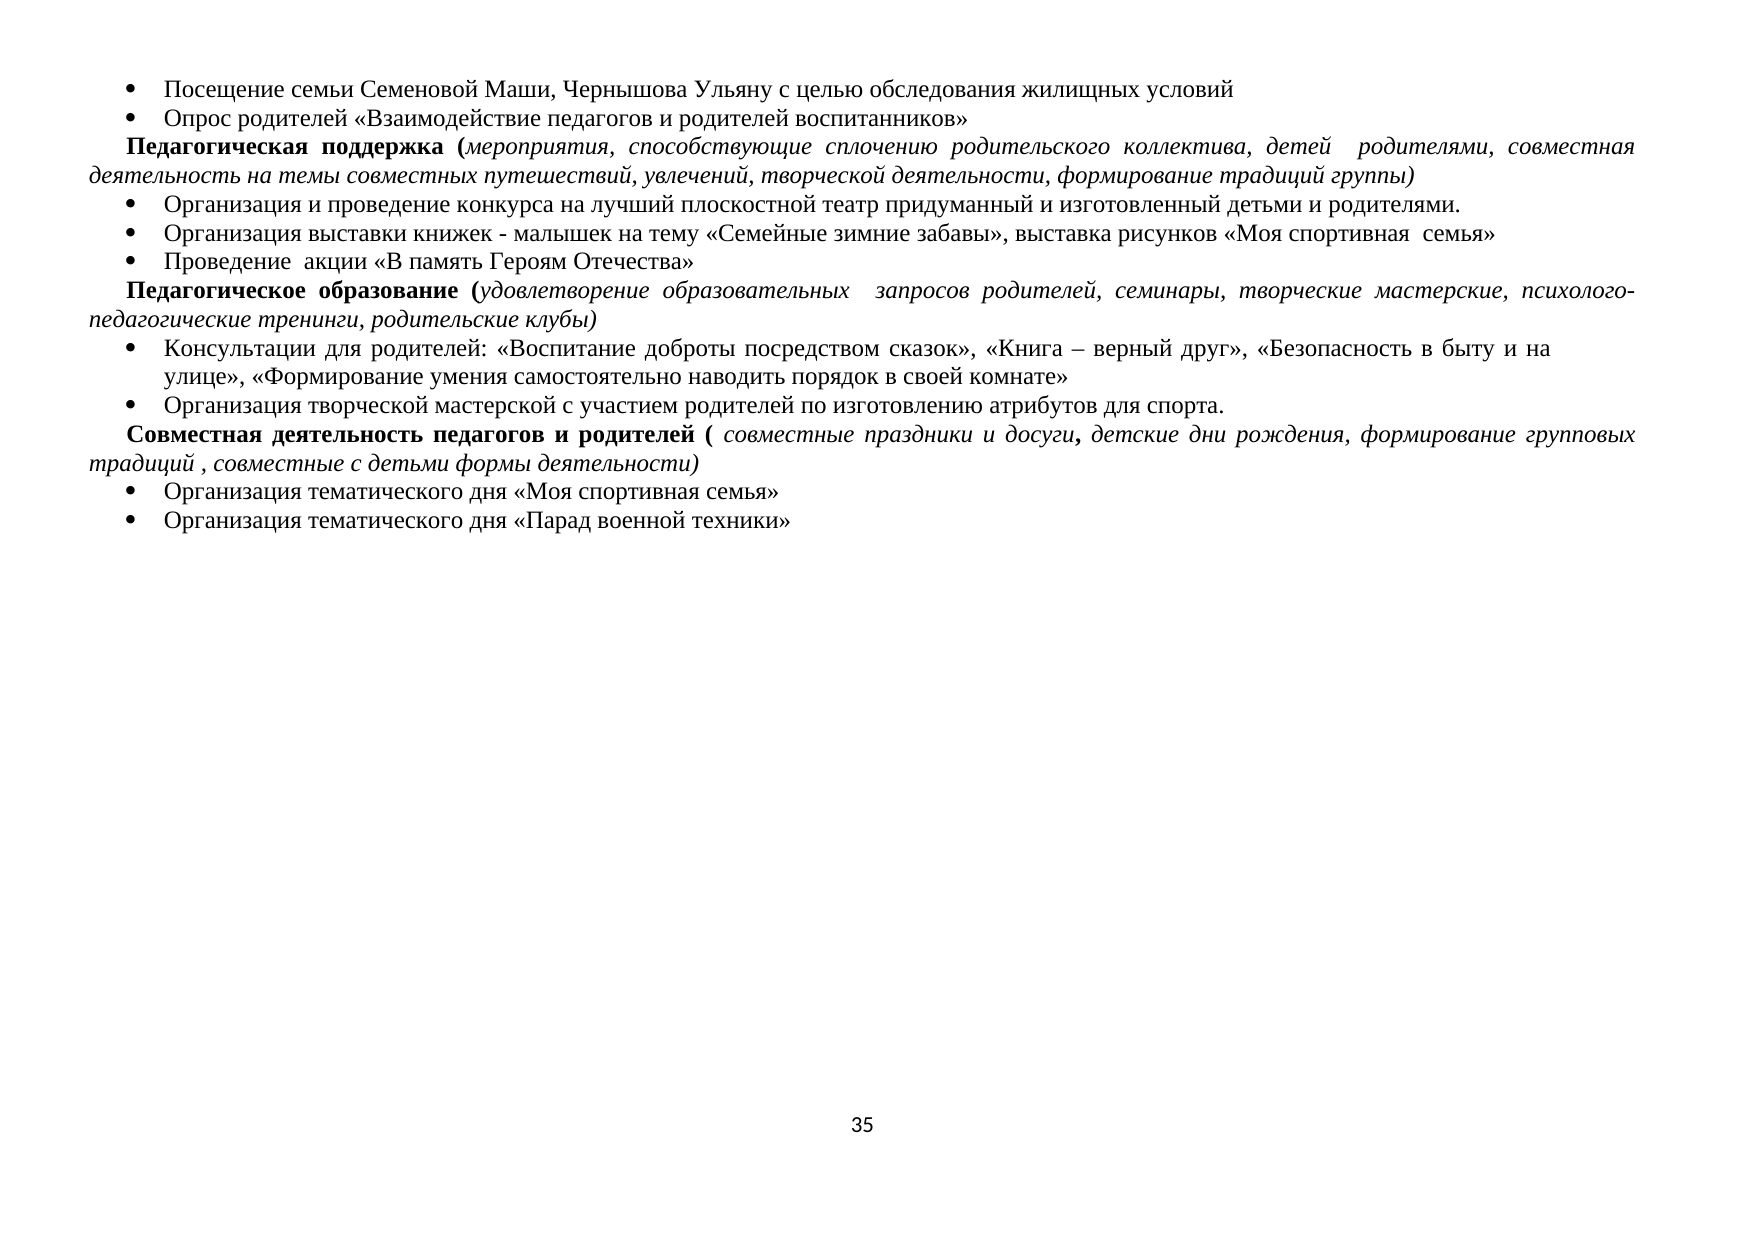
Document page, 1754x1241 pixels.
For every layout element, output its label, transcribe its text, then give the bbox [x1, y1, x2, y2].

list Опрос родителей «Взаимодействие педагогов и родителей воспитанников» [126, 103, 1636, 131]
text Совместная деятельность педагогов и родителей ( совместные праздники и досуги, детские дни рождения, формирование групповых традиций , совместные с детьми формы деятельности) [89, 419, 1636, 476]
list Организация тематического дня «Моя спортивная семья» [126, 476, 1636, 505]
list Организация творческой мастерской с участием родителей по изготовлению атрибутов для спорта. [126, 390, 1553, 419]
text Педагогическое образование (удовлетворение образовательных запросов родителей, семинары, творческие мастерские, психолого-педагогические тренинги, родительские клубы) [89, 275, 1636, 333]
list Организация и проведение конкурса на лучший плоскостной театр придуманный и изготовленный детьми и родителями. [126, 189, 1636, 218]
list Консультации для родителей: «Воспитание доброты посредством сказок», «Книга – верный друг», «Безопасность в быту и на улице», «Формирование умения самостоятельно наводить порядок в своей комнате» [126, 333, 1553, 390]
list Посещение семьи Семеновой Маши, Чернышова Ульяну с целью обследования жилищных условий [126, 74, 1636, 103]
list Проведение акции «В память Героям Отечества» [126, 246, 1636, 275]
list Организация выставки книжек - малышек на тему «Семейные зимние забавы», выставка рисунков «Моя спортивная семья» [126, 218, 1636, 246]
list Организация тематического дня «Парад военной техники» [126, 505, 1636, 534]
text Педагогическая поддержка (мероприятия, способствующие сплочению родительского коллектива, детей родителями, совместная деятельность на темы совместных путешествий, увлечений, творческой деятельности, формирование традиций группы) [89, 131, 1636, 189]
